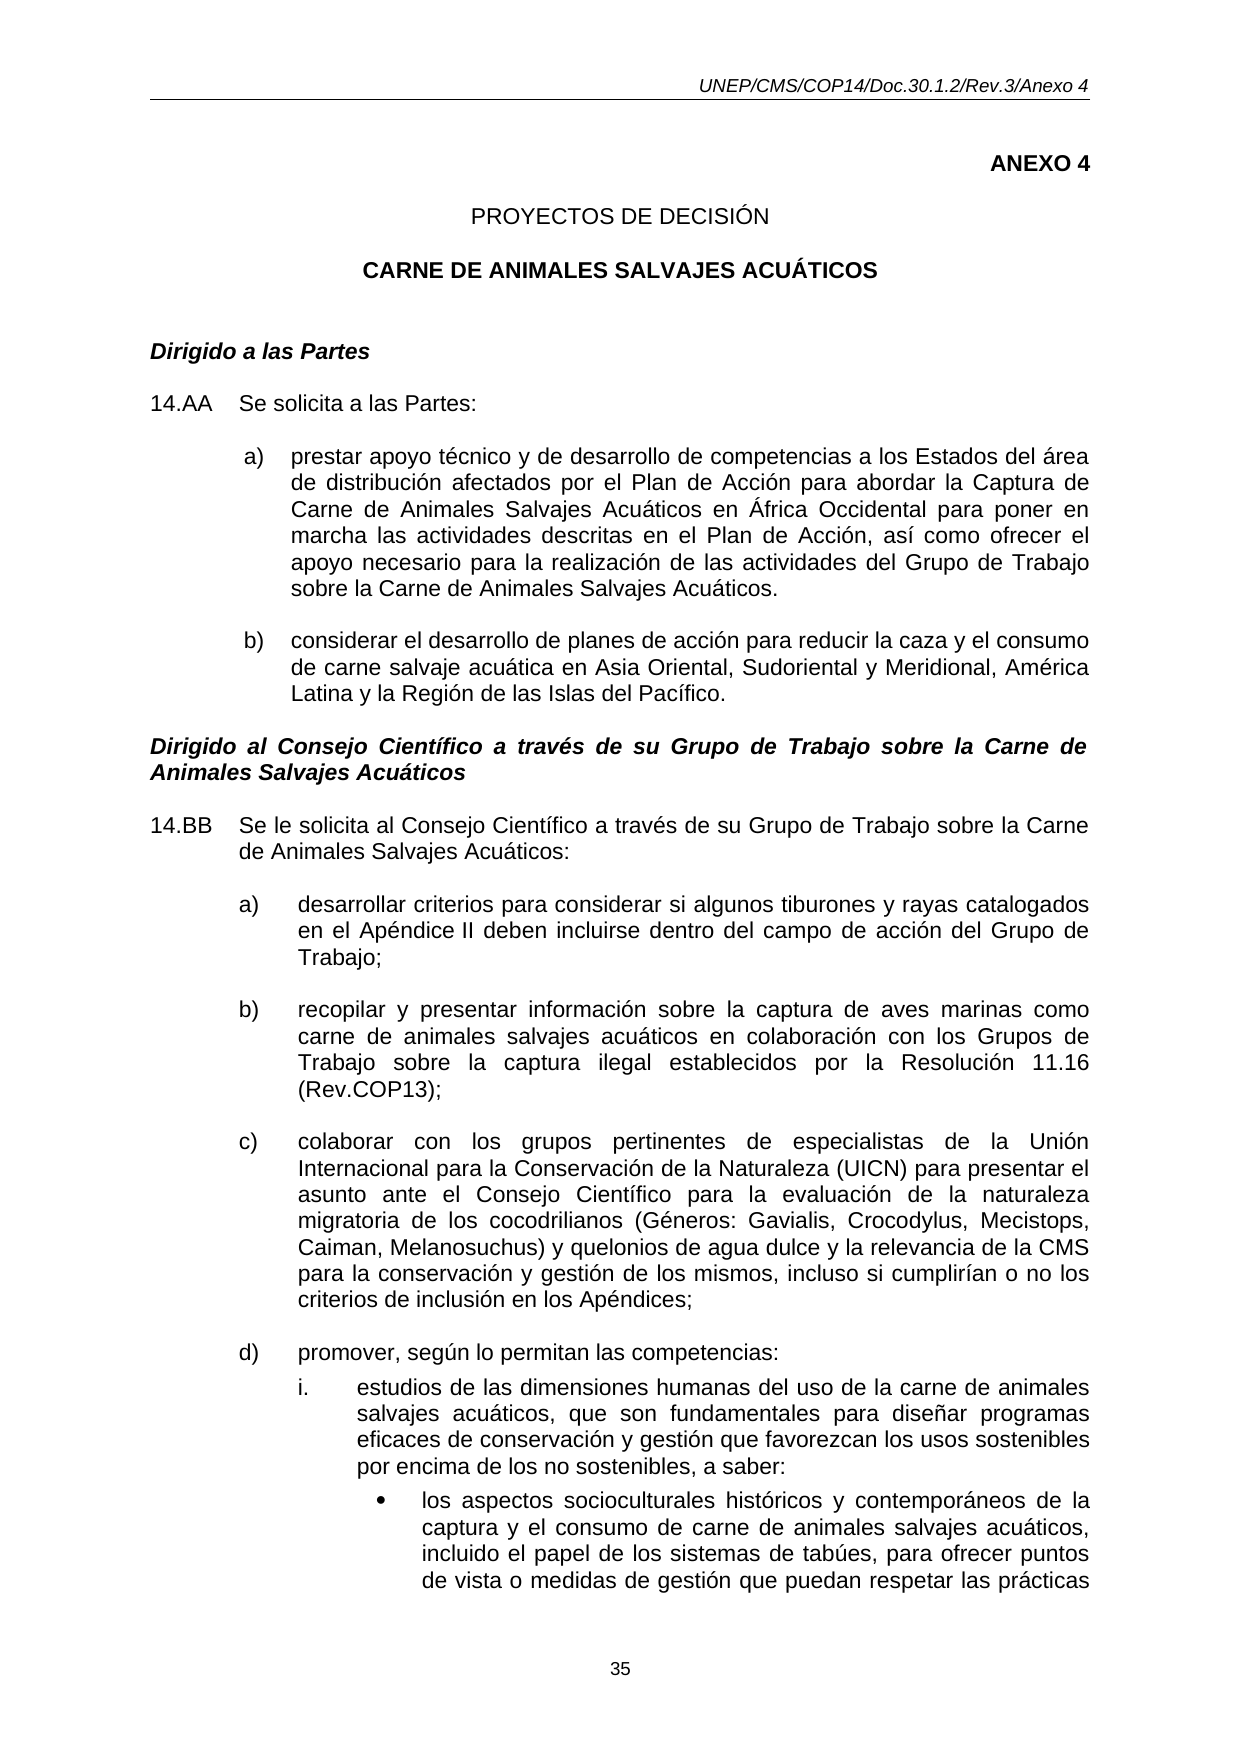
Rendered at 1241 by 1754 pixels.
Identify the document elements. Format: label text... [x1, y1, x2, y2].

list colaborar con los grupos pertinentes de especialistas de la Unión Internacional para la Conservación de la Naturaleza (UICN) para presentar el asunto ante el Consejo Científico para la evaluación de la naturaleza migratoria de los cocodrilianos (Géneros: Gavialis, Crocodylus, Mecistops, Caiman, Melanosuchus) y quelonios de agua dulce y la relevancia de la CMS para la conservación y gestión de los mismos, incluso si cumplirían o no los criterios de inclusión en los Apéndices; [239, 1128, 1090, 1313]
text Dirigido a las Partes [150, 338, 1090, 364]
list considerar el desarrollo de planes de acción para reducir la caza y el consumo de carne salvaje acuática en Asia Oriental, Sudoriental y Meridional, América Latina y la Región de las Islas del Pacífico. [244, 627, 1090, 707]
text Dirigido al Consejo Científico a través de su Grupo de Trabajo sobre la Carne de Animales Salvajes Acuáticos [150, 733, 1090, 786]
list recopilar y presentar información sobre la captura de aves marinas como carne de animales salvajes acuáticos en colaboración con los Grupos de Trabajo sobre la captura ilegal establecidos por la Resolución 11.16 (Rev.COP13); [239, 996, 1090, 1102]
list estudios de las dimensiones humanas del uso de la carne de animales salvajes acuáticos, que son fundamentales para diseñar programas eficaces de conservación y gestión que favorezcan los usos sostenibles por encima de los no sostenibles, a saber: [298, 1374, 1090, 1479]
text CARNE DE ANIMALES SALVAJES ACUÁTICOS [150, 257, 1090, 283]
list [386, 1487, 1090, 1593]
text 14.BB Se le solicita al Consejo Científico a través de su Grupo de Trabajo sobre la Carne de Animales Salvajes Acuáticos: [150, 812, 1090, 865]
list prestar apoyo técnico y de desarrollo de competencias a los Estados del área de distribución afectados por el Plan de Acción para abordar la Captura de Carne de Animales Salvajes Acuáticos en África Occidental para poner en marcha las actividades descritas en el Plan de Acción, así como ofrecer el apoyo necesario para la realización de las actividades del Grupo de Trabajo sobre la Carne de Animales Salvajes Acuáticos. [244, 443, 1090, 601]
list desarrollar criterios para considerar si algunos tiburones y rayas catalogados en el Apéndice II deben incluirse dentro del campo de acción del Grupo de Trabajo; [239, 891, 1090, 970]
list promover, según lo permitan las competencias: [239, 1339, 1090, 1365]
text 14.AA Se solicita a las Partes: [150, 390, 1090, 417]
text PROYECTOS DE DECISIÓN [150, 203, 1090, 229]
text Anexo 4 [150, 150, 1090, 176]
